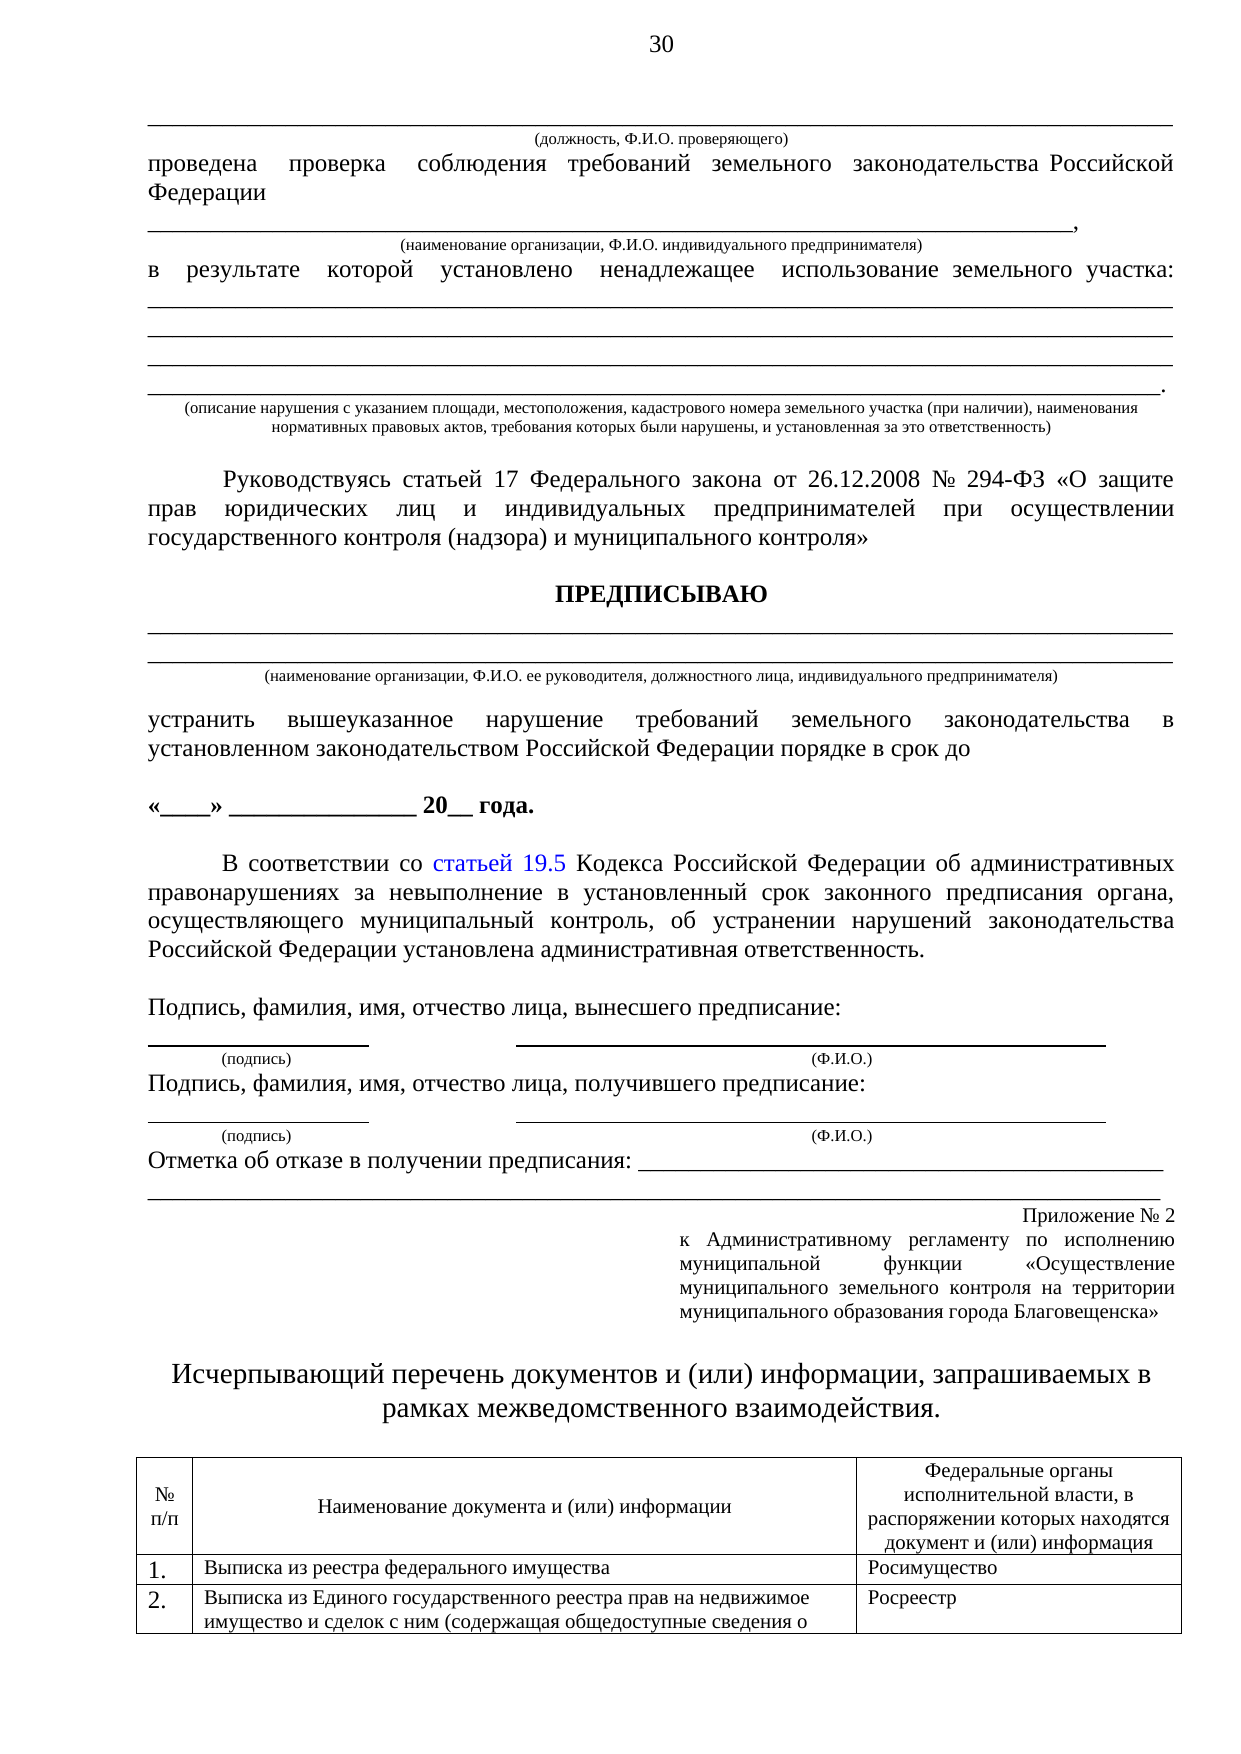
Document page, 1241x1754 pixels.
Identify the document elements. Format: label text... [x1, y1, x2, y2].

table_cell [137, 1585, 192, 1633]
text (описание нарушения с указанием площади, местоположения, кадастрового номера земельного участка (при наличии), наименования нормативных правовых актов, требования которых были нарушены, и установленная за это ответственность) [148, 397, 1175, 436]
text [148, 100, 1175, 129]
text устранить вышеуказанное нарушение требований земельного законодательства в установленном законодательством Российской Федерации порядке в срок до [148, 704, 1175, 762]
text _________________________________________________________________________________. [148, 369, 1175, 397]
text (наименование организации, Ф.И.О. индивидуального предпринимателя) [148, 234, 1175, 254]
table_cell Выписка из реестра федерального имущества [193, 1555, 856, 1584]
text ПРЕДПИСЫВАЮ [148, 579, 1175, 608]
text Руководствуясь статьей 17 Федерального закона от 26.12.2008 № 294-ФЗ «О защите прав юридических лиц и индивидуальных предпринимателей при осуществлении государственного контроля (надзора) и муниципального контроля» [148, 464, 1175, 551]
table_header № п/п [137, 1458, 192, 1554]
text __________________________________________________________________________________ [148, 637, 1175, 666]
text «____» _______________ 20__ года. [148, 790, 1175, 819]
text Подпись, фамилия, имя, отчество лица, получившего предписание: [148, 1068, 1175, 1097]
text проведена проверка соблюдения требований земельного законодательства Российской Федерации __________________________________________________________________________, [148, 148, 1175, 234]
table_cell [137, 1555, 192, 1584]
text _________________________________________________________________________________ [148, 1174, 1175, 1202]
table_header Наименование документа и (или) информации [193, 1458, 856, 1554]
text (подпись) (Ф.И.О.) [148, 1049, 1175, 1068]
text в результате которой установлено ненадлежащее использование земельного участка: __________________________________________________________________________________ [148, 254, 1175, 311]
text Отметка об отказе в получении предписания: __________________________________________ [148, 1145, 1175, 1174]
text (подпись) (Ф.И.О.) [148, 1126, 1175, 1145]
table_cell Росимущество [857, 1555, 1181, 1584]
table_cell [193, 1585, 856, 1633]
text __________________________________________________________________________________ [148, 340, 1175, 369]
text Исчерпывающий перечень документов и (или) информации, запрашиваемых в рамках межведомственного взаимодействия. [148, 1356, 1175, 1423]
text В соответствии со статьей 19.5 Кодекса Российской Федерации об административных правонарушениях за невыполнение в установленный срок законного предписания органа, осуществляющего муниципальный контроль, об устранении нарушений законодательства Российской Федерации установлена административная ответственность. [148, 848, 1175, 963]
table_header Федеральные органы исполнительной власти, в распоряжении которых находятся документ и (или) информация [857, 1458, 1181, 1554]
text к Административному регламенту по исполнению муниципальной функции «Осуществление муниципального земельного контроля на территории муниципального образования города Благовещенска» [679, 1227, 1175, 1323]
text (наименование организации, Ф.И.О. ее руководителя, должностного лица, индивидуального предпринимателя) [148, 666, 1175, 685]
text Подпись, фамилия, имя, отчество лица, вынесшего предписание: [148, 992, 1175, 1020]
text Приложение № 2 [679, 1202, 1175, 1227]
table_cell Росреестр [857, 1585, 1181, 1633]
text __________________________________________________________________________________ [148, 311, 1175, 340]
text (должность, Ф.И.О. проверяющего) [148, 129, 1175, 148]
text __________________________________________________________________________________ [148, 608, 1175, 637]
